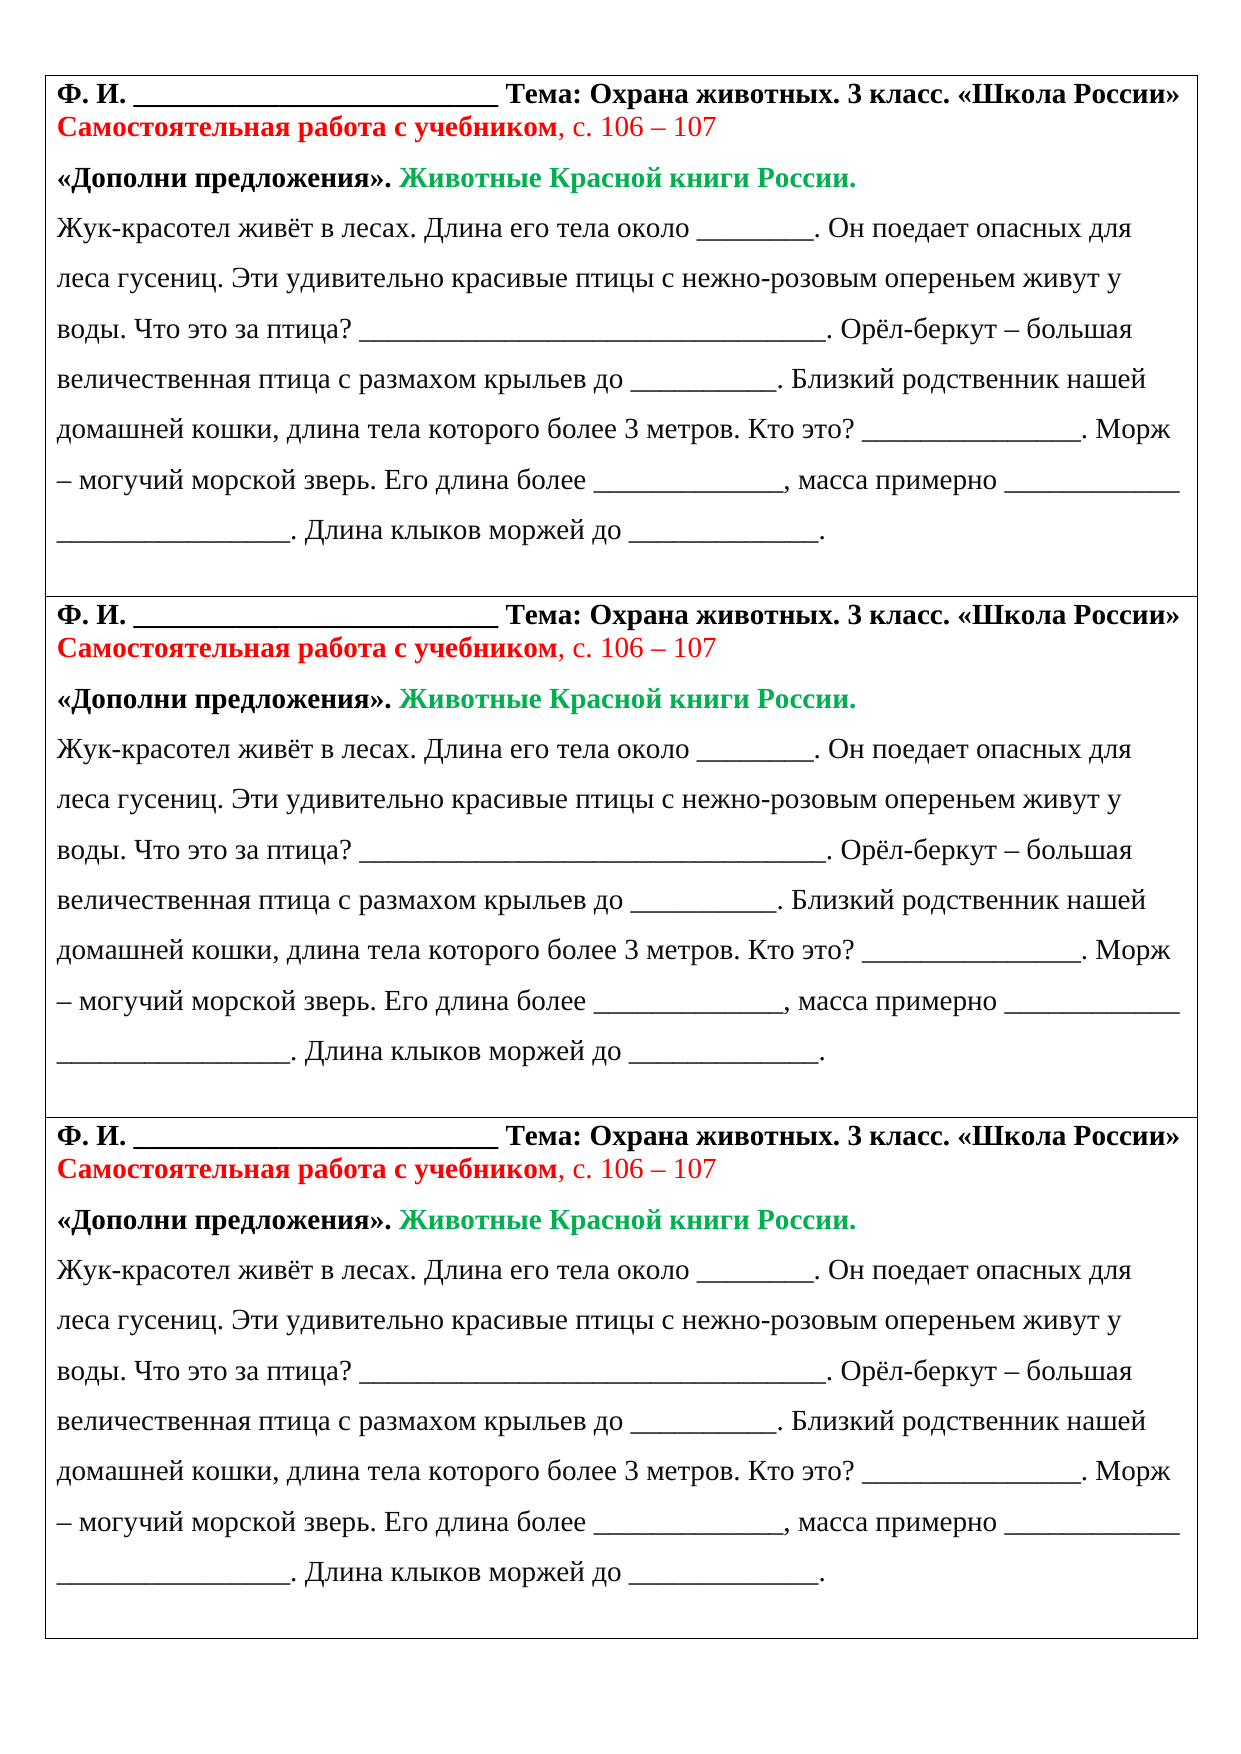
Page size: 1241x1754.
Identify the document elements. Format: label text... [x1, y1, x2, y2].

table_cell Ф. И. _________________________ Тема: Охрана животных. 3 класс. «Школа России» Самостоятельная работа с учебником, с. 106 – 107 «Дополни предложения». Животные Красной книги России. Жук-красотел живёт в лесах. Длина его тела около ________. Он поедает опасных для леса гусениц. Эти удивительно красивые птицы с нежно-розовым опереньем живут у воды. Что это за птица? ________________________________. Орёл-беркут – большая величественная птица с размахом крыльев до __________. Близкий родственник нашей домашней кошки, длина тела которого более 3 метров. Кто это? _______________. Морж – могучий морской зверь. Его длина более _____________, масса примерно ____________ ________________. Длина клыков моржей до _____________. [46, 597, 1197, 1117]
table_header Ф. И. _________________________ Тема: Охрана животных. 3 класс. «Школа России» Самостоятельная работа с учебником, с. 106 – 107 «Дополни предложения». Животные Красной книги России. Жук-красотел живёт в лесах. Длина его тела около ________. Он поедает опасных для леса гусениц. Эти удивительно красивые птицы с нежно-розовым опереньем живут у воды. Что это за птица? ________________________________. Орёл-беркут – большая величественная птица с размахом крыльев до __________. Близкий родственник нашей домашней кошки, длина тела которого более 3 метров. Кто это? _______________. Морж – могучий морской зверь. Его длина более _____________, масса примерно ____________ ________________. Длина клыков моржей до _____________. [46, 76, 1197, 596]
table_cell Ф. И. _________________________ Тема: Охрана животных. 3 класс. «Школа России» Самостоятельная работа с учебником, с. 106 – 107 «Дополни предложения». Животные Красной книги России. Жук-красотел живёт в лесах. Длина его тела около ________. Он поедает опасных для леса гусениц. Эти удивительно красивые птицы с нежно-розовым опереньем живут у воды. Что это за птица? ________________________________. Орёл-беркут – большая величественная птица с размахом крыльев до __________. Близкий родственник нашей домашней кошки, длина тела которого более 3 метров. Кто это? _______________. Морж – могучий морской зверь. Его длина более _____________, масса примерно ____________ ________________. Длина клыков моржей до _____________. [46, 1118, 1197, 1638]
